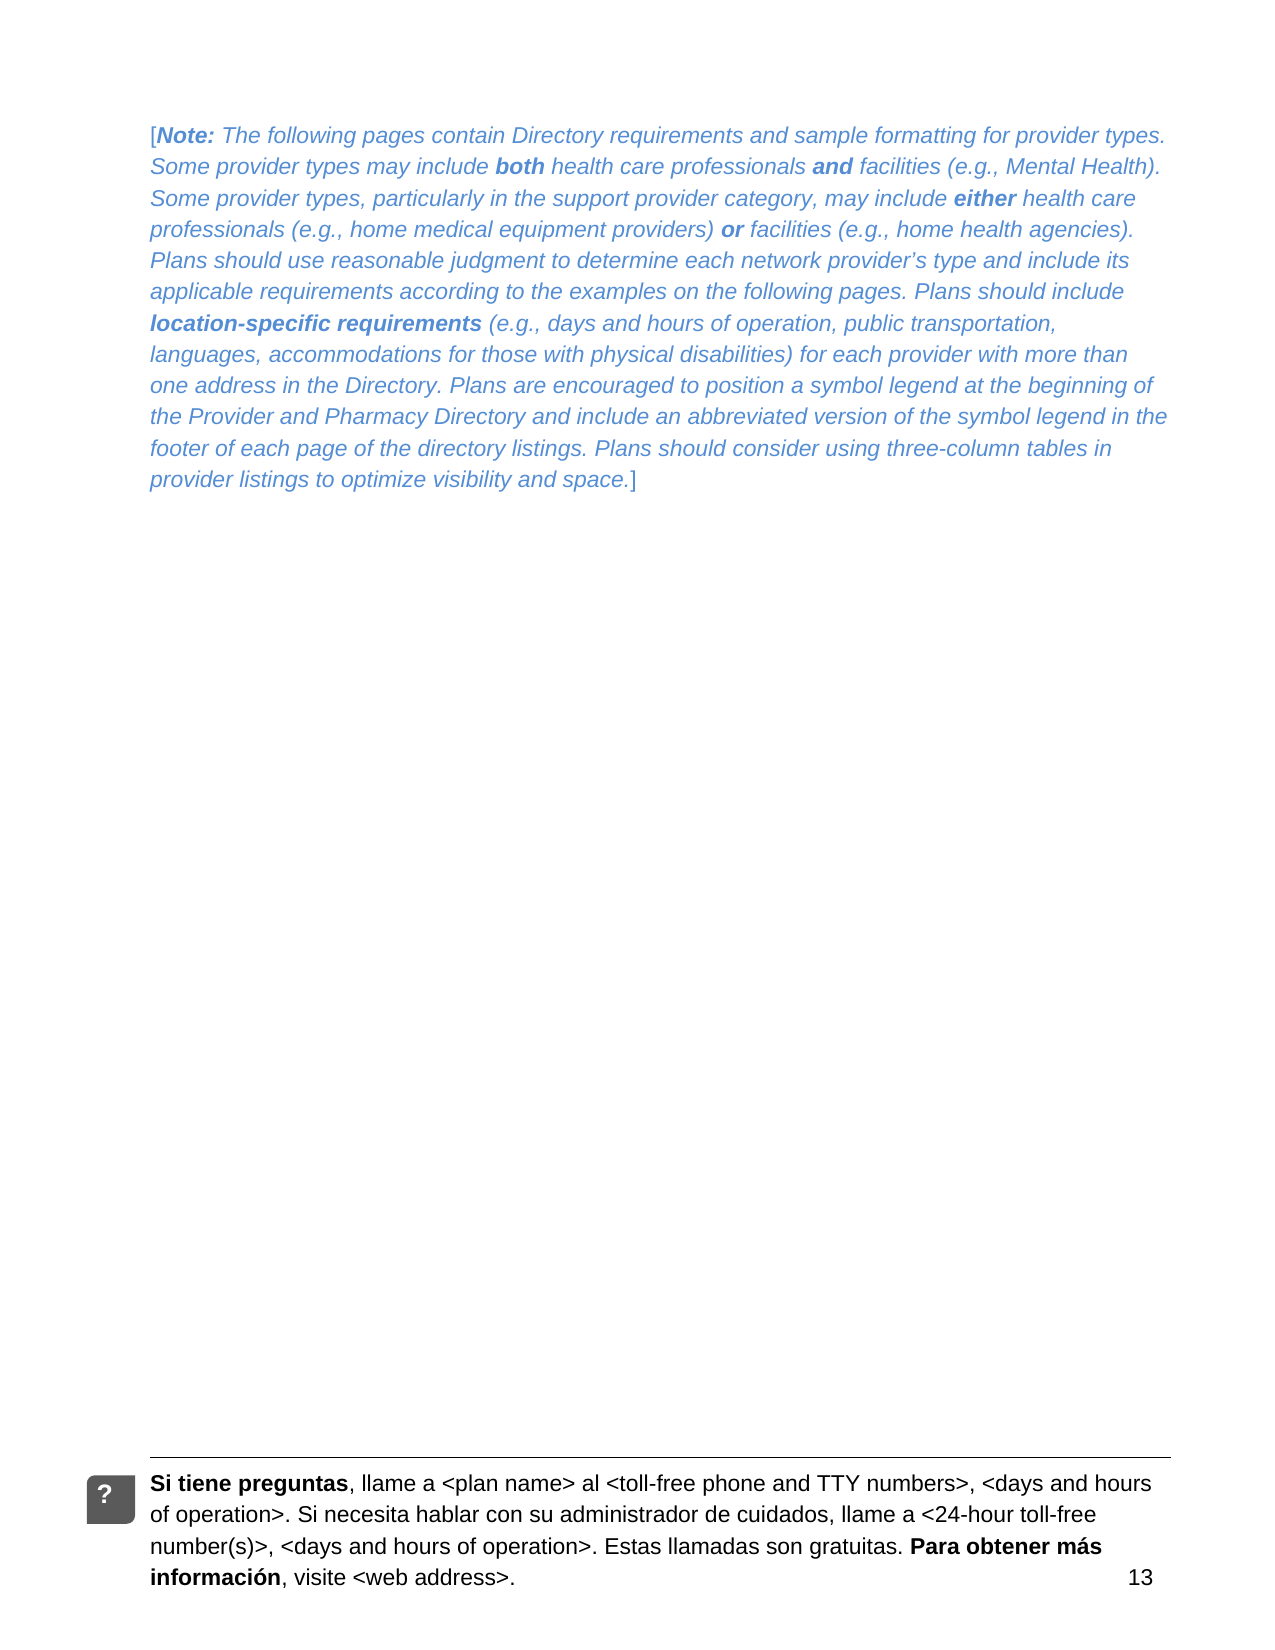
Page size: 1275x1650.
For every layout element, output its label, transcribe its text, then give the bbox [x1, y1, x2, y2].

text [Note: The following pages contain Directory requirements and sample formatting for provider types. Some provider types may include both health care professionals and facilities (e.g., Mental Health). Some provider types, particularly in the support provider category, may include either health care professionals (e.g., home medical equipment providers) or facilities (e.g., home health agencies). Plans should use reasonable judgment to determine each network provider’s type and include its applicable requirements according to the examples on the following pages. Plans should include location-specific requirements (e.g., days and hours of operation, public transportation, languages, accommodations for those with physical disabilities) for each provider with more than one address in the Directory. Plans are encouraged to position a symbol legend at the beginning of the Provider and Pharmacy Directory and include an abbreviated version of the symbol legend in the footer of each page of the directory listings. Plans should consider using three-column tables in provider listings to optimize visibility and space.] [150, 118, 1171, 493]
